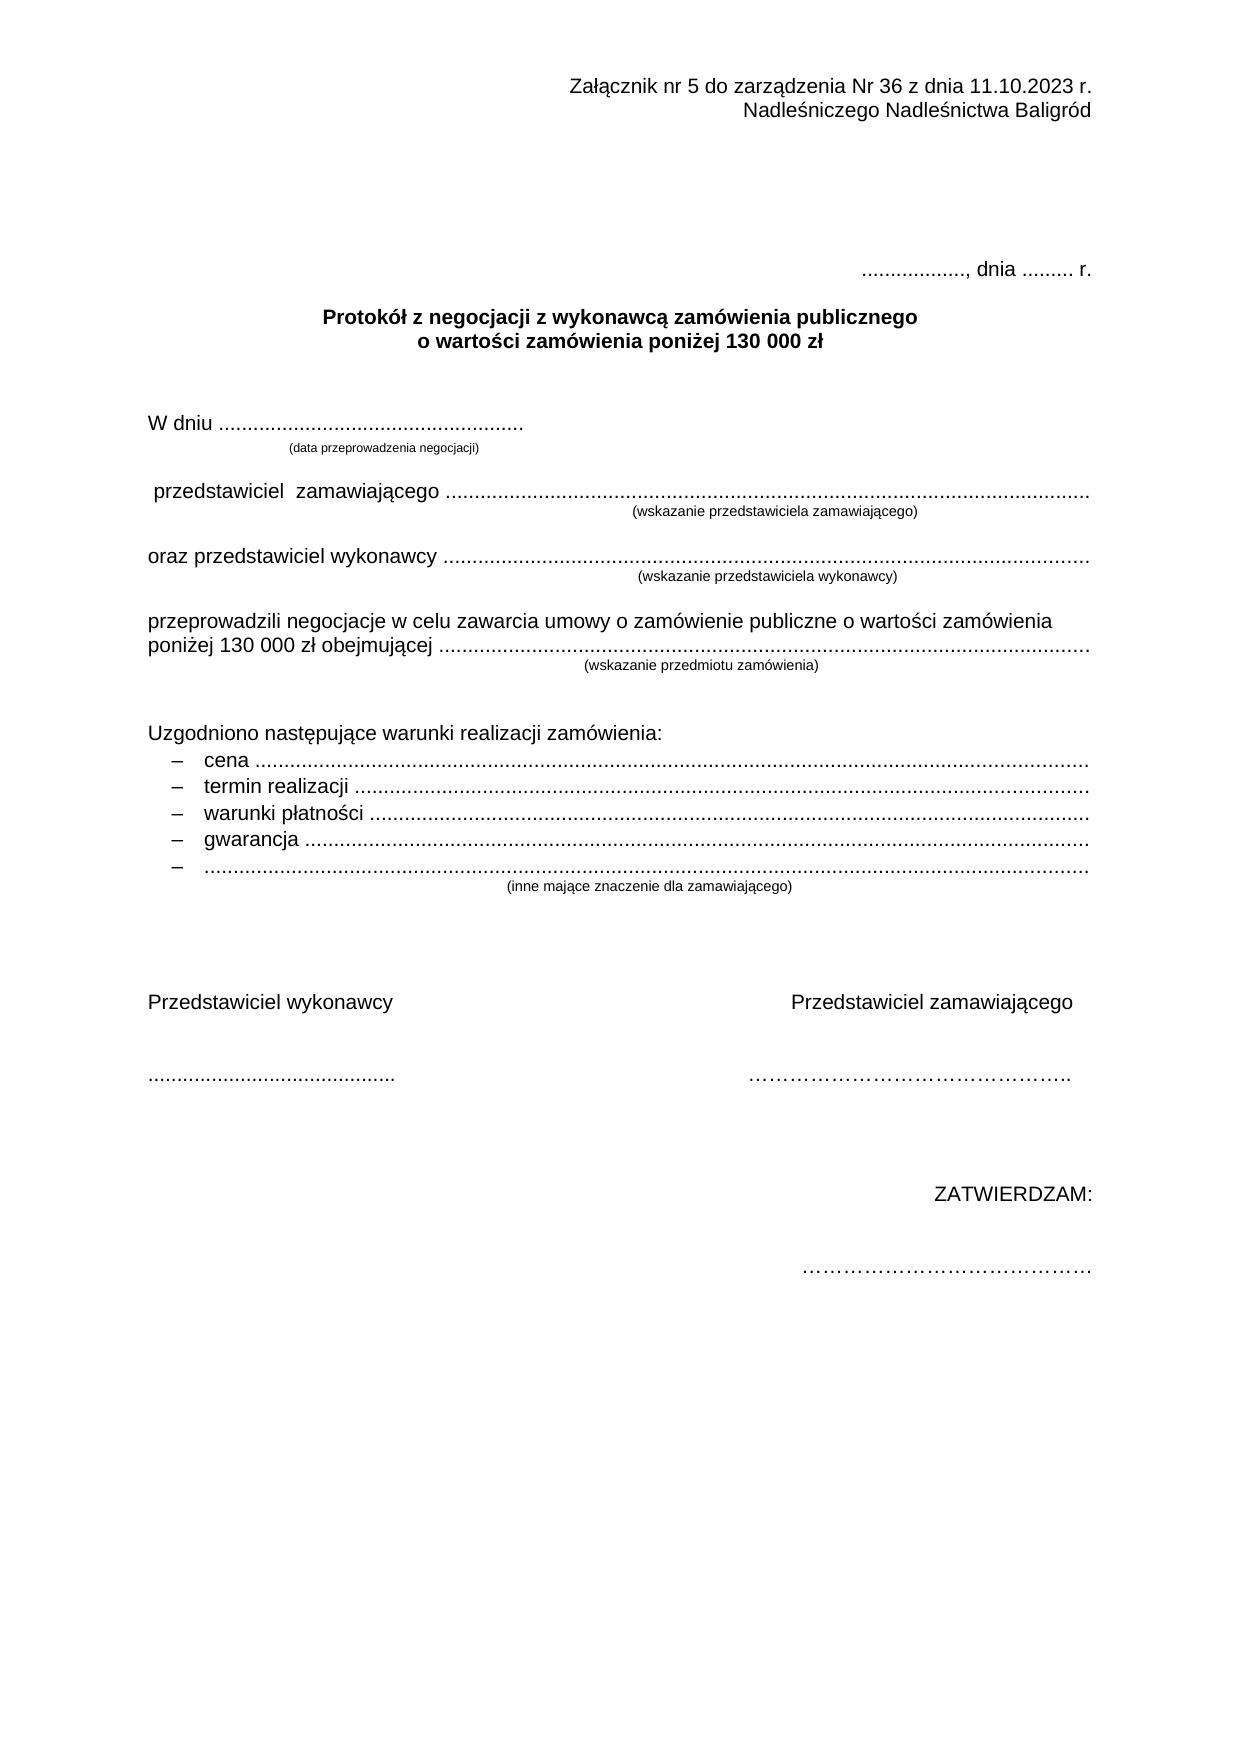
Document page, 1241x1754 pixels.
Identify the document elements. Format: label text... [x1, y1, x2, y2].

text Protokół z negocjacji z wykonawcą zamówienia publicznego o wartości zamówienia poniżej 130 000 zł [159, 304, 1081, 352]
text przedstawiciel zamawiającego [148, 479, 1092, 503]
text Uzgodniono następujące warunki realizacji zamówienia: [148, 721, 1092, 745]
text oraz przedstawiciel wykonawcy [148, 544, 1092, 568]
text (wskazanie przedstawiciela wykonawcy) [443, 568, 1092, 584]
text (inne mające znaczenie dla zamawiającego) [207, 877, 1092, 894]
text (wskazanie przedmiotu zamówienia) [310, 656, 1092, 673]
text – warunki płatności [171, 798, 1093, 824]
text – cena [171, 745, 1093, 772]
text ........................................... ……………………………………….. [148, 1062, 1092, 1086]
text Przedstawiciel wykonawcy Przedstawiciel zamawiającego [148, 990, 1092, 1014]
text ZATWIERDZAM: [148, 1182, 1092, 1206]
text …………………………………… [148, 1253, 1092, 1277]
text przeprowadzili negocjacje w celu zawarcia umowy o zamówienie publiczne o wartości zamówienia [148, 608, 1092, 632]
text – [171, 851, 1093, 877]
text .................., dnia ......... r. [148, 257, 1092, 281]
text poniżej 130 000 zł obejmującej [148, 632, 1092, 656]
text – gwarancja [171, 824, 1093, 851]
text W dniu ..................................................... [148, 411, 1092, 435]
text (wskazanie przedstawiciela zamawiającego) [458, 503, 1092, 520]
text – termin realizacji [171, 772, 1093, 798]
text (data przeprowadzenia negocjacji) [222, 435, 546, 455]
